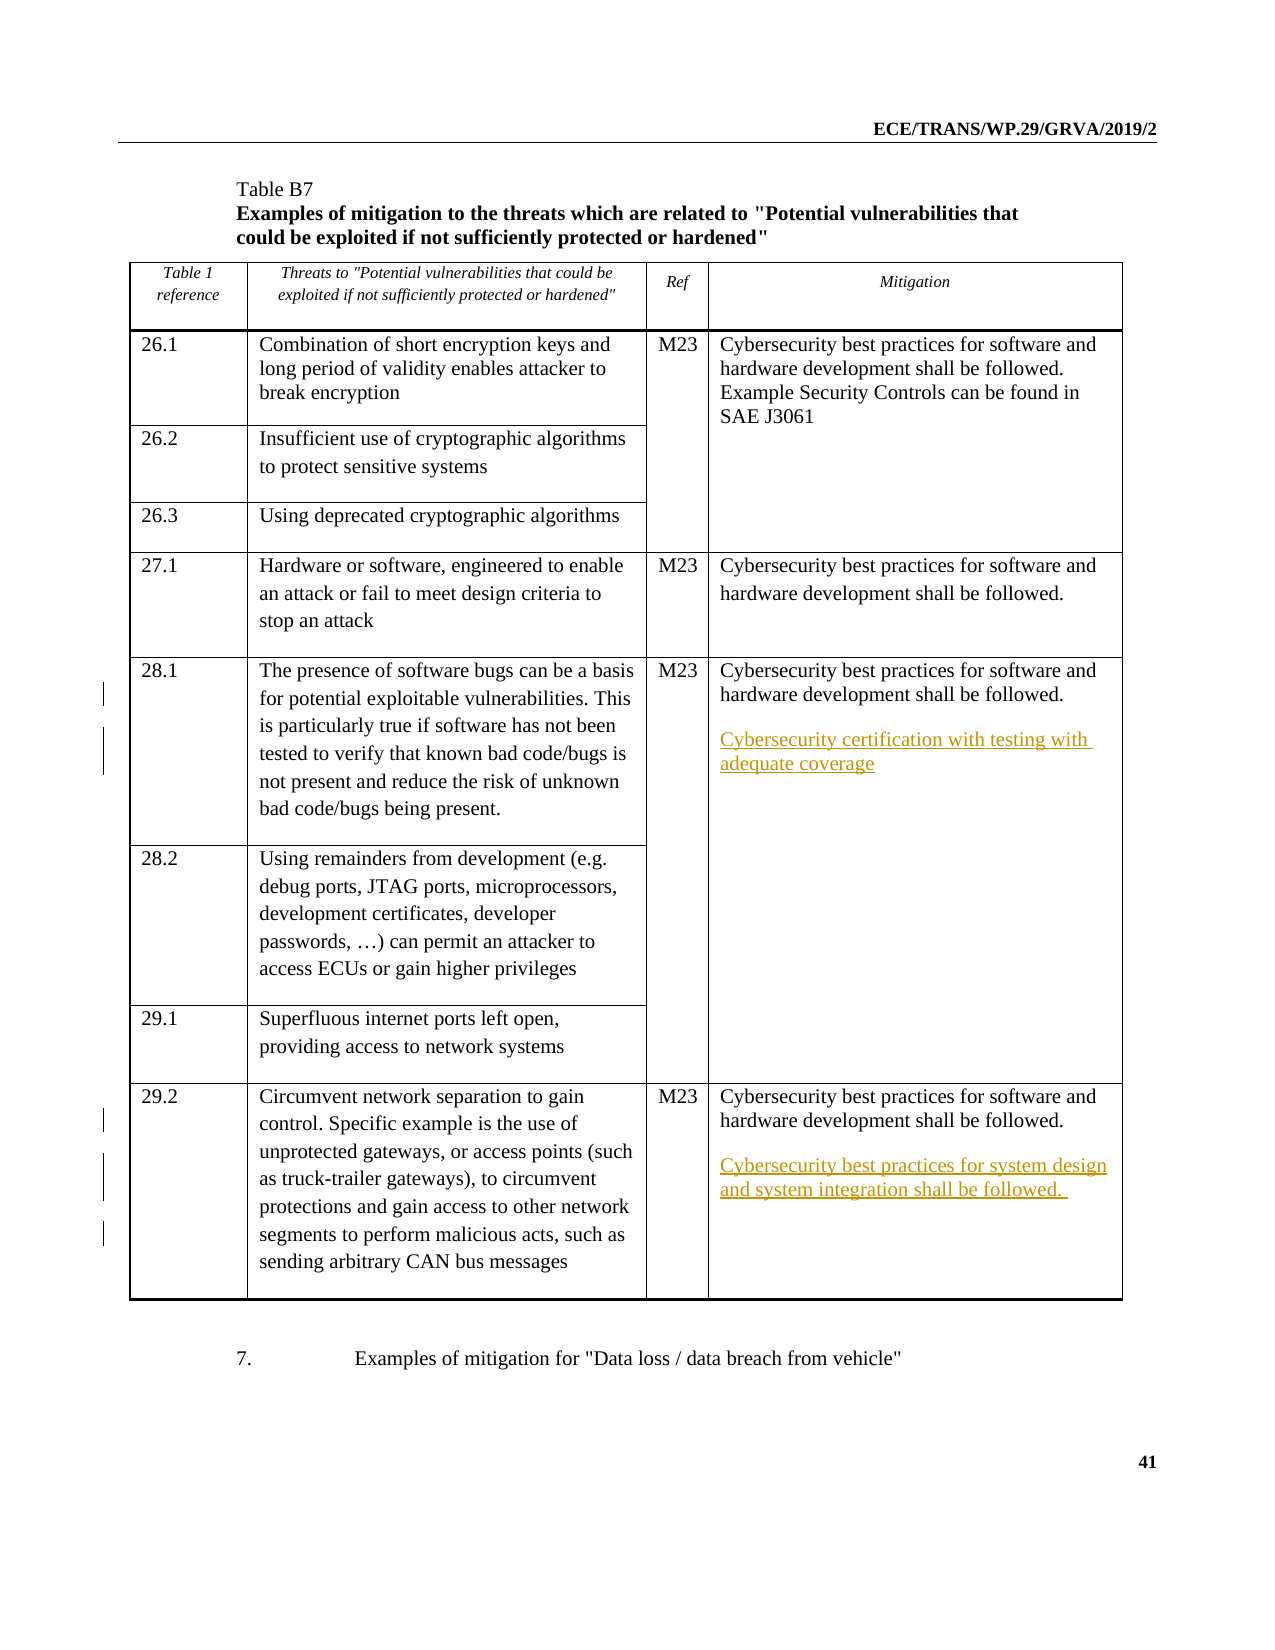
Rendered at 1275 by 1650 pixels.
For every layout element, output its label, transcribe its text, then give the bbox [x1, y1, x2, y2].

table_cell Cybersecurity best practices for software and hardware development shall be followed. [709, 1084, 1122, 1298]
list Examples of mitigation for "Data loss / data breach from vehicle" [236, 1346, 1039, 1370]
table_cell M23 [647, 658, 708, 1082]
table_cell Superfluous internet ports left open, providing access to network systems [248, 1006, 646, 1082]
table_cell 27.1 [131, 553, 247, 657]
table_header Table 1 reference [131, 263, 247, 329]
table_cell 29.1 [131, 1006, 247, 1082]
table_cell Using deprecated cryptographic algorithms [248, 503, 646, 552]
table_cell M23 [647, 332, 708, 552]
table_cell 26.3 [131, 503, 247, 552]
table_cell M23 [647, 1084, 708, 1298]
table_cell Using remainders from development (e.g. debug ports, JTAG ports, microprocessors, development certificates, developer passwords, …) can permit an attacker to access ECUs or gain higher privileges [248, 846, 646, 1005]
table_cell M23 [647, 553, 708, 657]
table_header Mitigation [709, 263, 1122, 329]
table_cell Circumvent network separation to gain control. Specific example is the use of unprotected gateways, or access points (such as truck-trailer gateways), to circumvent protections and gain access to other network segments to perform malicious acts, such as sending arbitrary CAN bus messages [248, 1084, 646, 1298]
text Table B7 Examples of mitigation to the threats which are related to "Potential vulnerabilities that could be exploited if not sufficiently protected or hardened" [236, 177, 1039, 249]
table_cell 26.2 [131, 426, 247, 502]
table_cell Hardware or software, engineered to enable an attack or fail to meet design criteria to stop an attack [248, 553, 646, 657]
table_cell Insufficient use of cryptographic algorithms to protect sensitive systems [248, 426, 646, 502]
table_cell Cybersecurity best practices for software and hardware development shall be followed. [709, 658, 1122, 1082]
table_cell Combination of short encryption keys and long period of validity enables attacker to break encryption [248, 332, 646, 425]
table_cell The presence of software bugs can be a basis for potential exploitable vulnerabilities. This is particularly true if software has not been tested to verify that known bad code/bugs is not present and reduce the risk of unknown bad code/bugs being present. [248, 658, 646, 845]
table_header Threats to "Potential vulnerabilities that could be exploited if not sufficiently protected or hardened" [248, 263, 646, 329]
table_cell 29.2 [131, 1084, 247, 1298]
table_cell 28.1 [131, 658, 247, 845]
table_cell 28.2 [131, 846, 247, 1005]
table_cell Cybersecurity best practices for software and hardware development shall be followed. [709, 553, 1122, 657]
table_header Ref [647, 263, 708, 329]
table_cell Cybersecurity best practices for software and hardware development shall be followed. Example Security Controls can be found in SAE J3061 [709, 332, 1122, 552]
table_cell 26.1 [131, 332, 247, 425]
